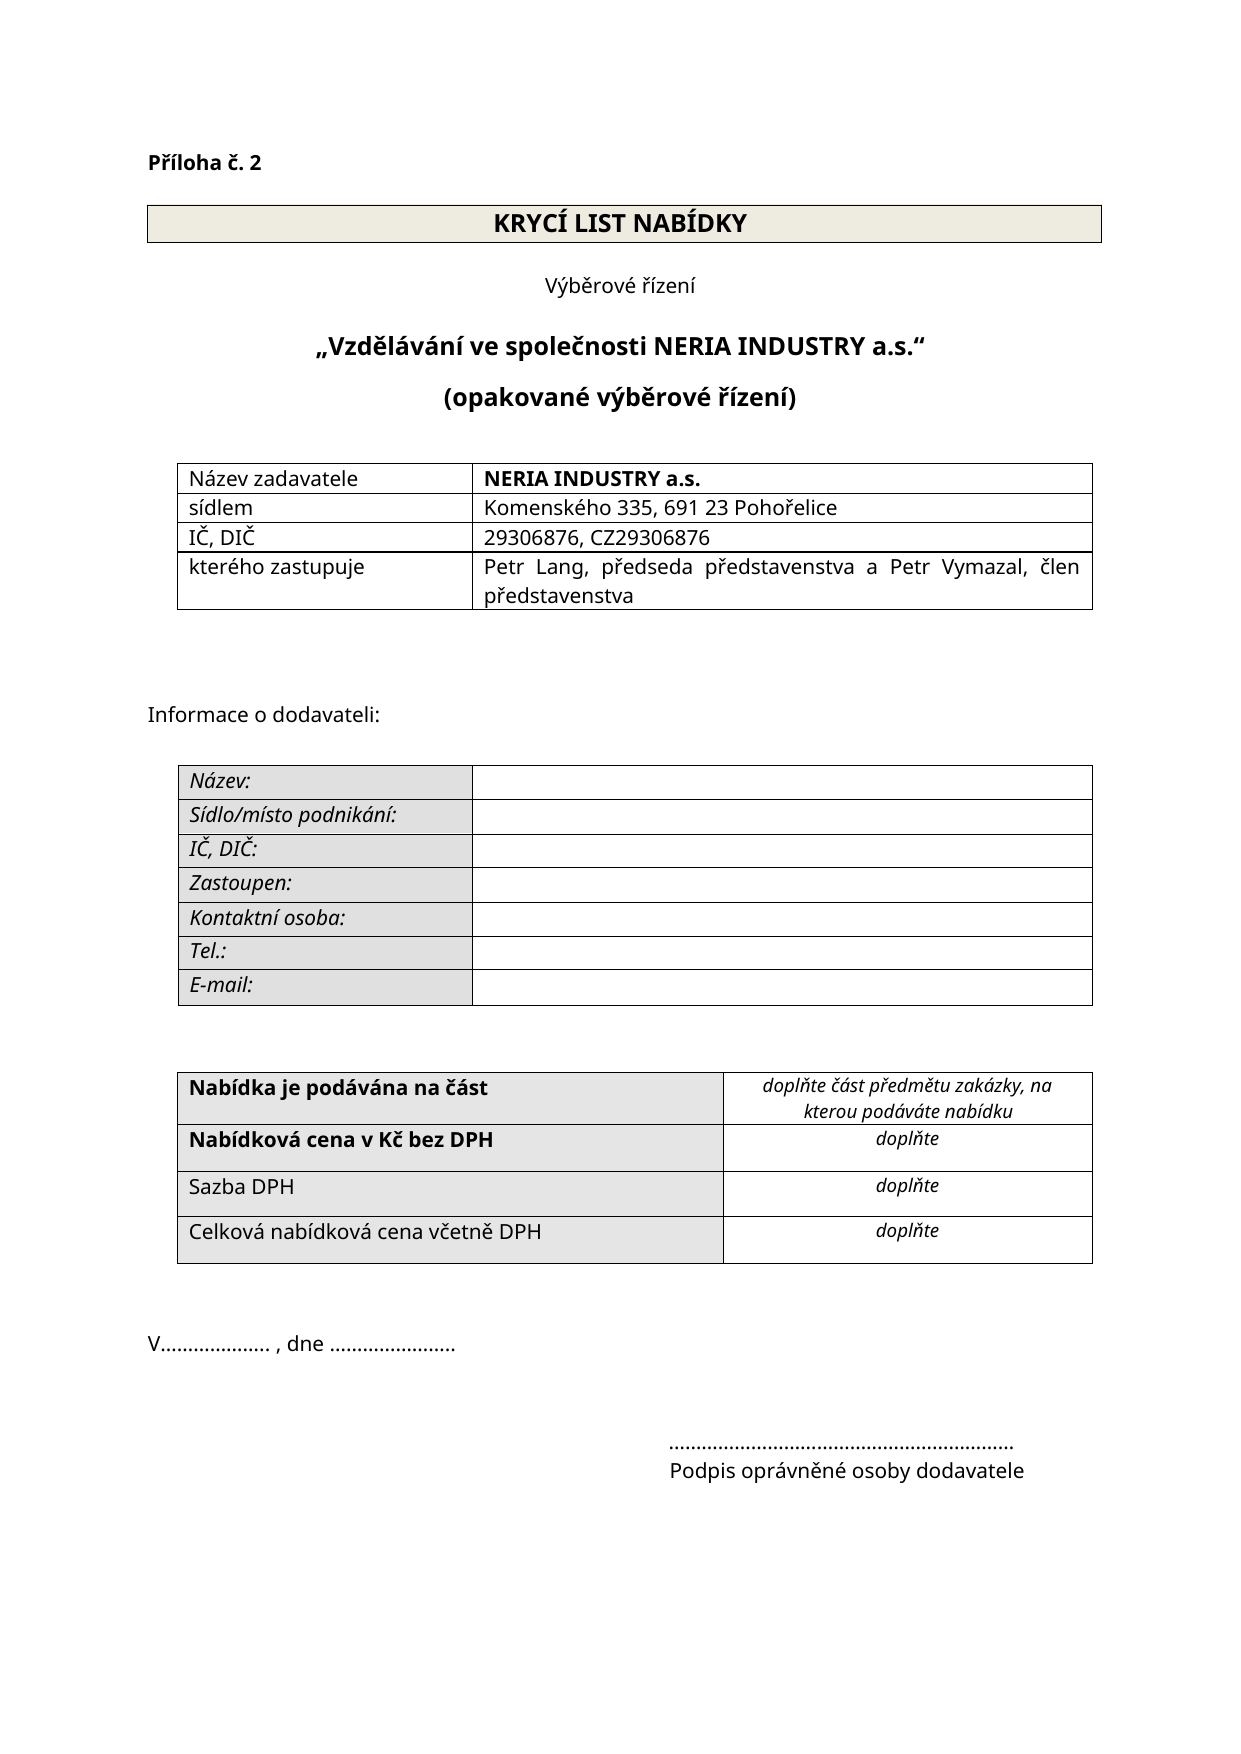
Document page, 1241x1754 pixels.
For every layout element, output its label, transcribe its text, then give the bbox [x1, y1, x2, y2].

table_cell Celková nabídková cena včetně DPH [178, 1217, 723, 1263]
table_cell [473, 903, 1092, 936]
table_cell [473, 835, 1092, 867]
table_cell doplňte [724, 1217, 1092, 1263]
text Příloha č. 2 [148, 148, 1093, 176]
table_cell Sídlo/místo podnikání: [179, 800, 472, 833]
table_cell E-mail: [179, 970, 472, 1005]
table_cell Nabídková cena v Kč bez DPH [178, 1125, 723, 1171]
table_header Název zadavatele [178, 464, 472, 492]
table_header NERIA INDUSTRY a.s. [473, 464, 1092, 492]
table_header Název: [179, 766, 472, 799]
table_cell IČ, DIČ: [179, 835, 472, 867]
text (opakované výběrové řízení) [148, 379, 1093, 413]
subtitle KRYCÍ LIST NABÍDKY [148, 206, 1101, 242]
text V……………….. , dne ………………….. [148, 1329, 1093, 1358]
table_header Nabídka je podávána na část [178, 1073, 723, 1124]
subtitle Výběrové řízení [148, 271, 1093, 299]
table_cell doplňte [724, 1125, 1092, 1171]
table_cell kterého zastupuje [178, 553, 472, 609]
text ……………………………………………………… [516, 1427, 1093, 1456]
table_cell 29306876, CZ29306876 [473, 523, 1092, 551]
table_cell Petr Lang, předseda představenstva a Petr Vymazal, člen představenstva [473, 553, 1092, 609]
table_header [473, 766, 1092, 799]
table_cell sídlem [178, 494, 472, 522]
table_cell Sazba DPH [178, 1172, 723, 1216]
table_cell IČ, DIČ [178, 523, 472, 551]
text Podpis oprávněné osoby dodavatele [590, 1456, 1093, 1484]
text Informace o dodavateli: [148, 700, 1093, 728]
table_header doplňte část předmětu zakázky, na kterou podáváte nabídku [724, 1073, 1092, 1124]
table_cell Komenského 335, 691 23 Pohořelice [473, 494, 1092, 522]
table_cell Zastoupen: [179, 868, 472, 902]
table_cell Tel.: [179, 937, 472, 969]
table_cell Kontaktní osoba: [179, 903, 472, 936]
table_cell [473, 868, 1092, 902]
table_cell [473, 937, 1092, 969]
table_cell [473, 800, 1092, 833]
table_cell doplňte [724, 1172, 1092, 1216]
text „Vzdělávání ve společnosti NERIA INDUSTRY a.s.“ [148, 328, 1093, 362]
table_cell [473, 970, 1092, 1005]
